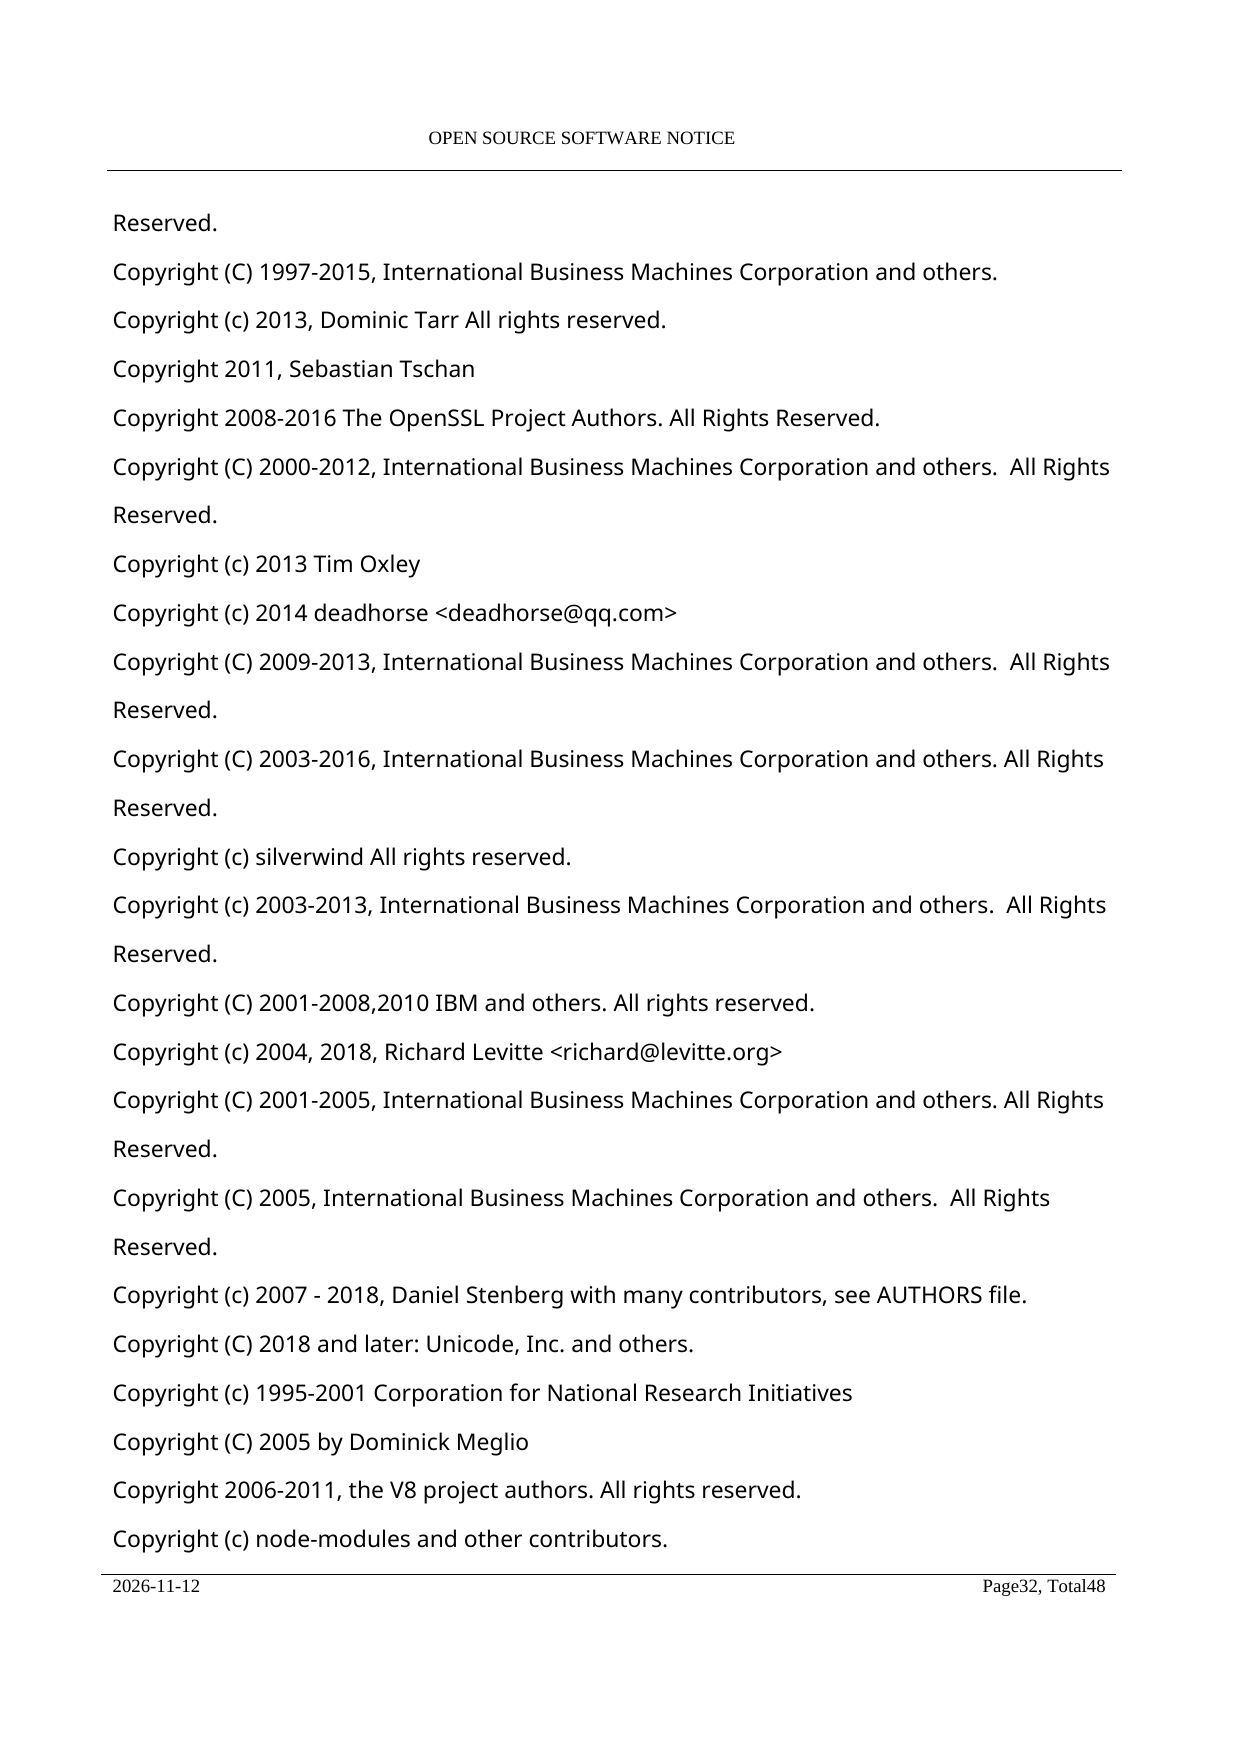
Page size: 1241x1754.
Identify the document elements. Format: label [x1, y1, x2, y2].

text [112, 206, 1128, 1555]
